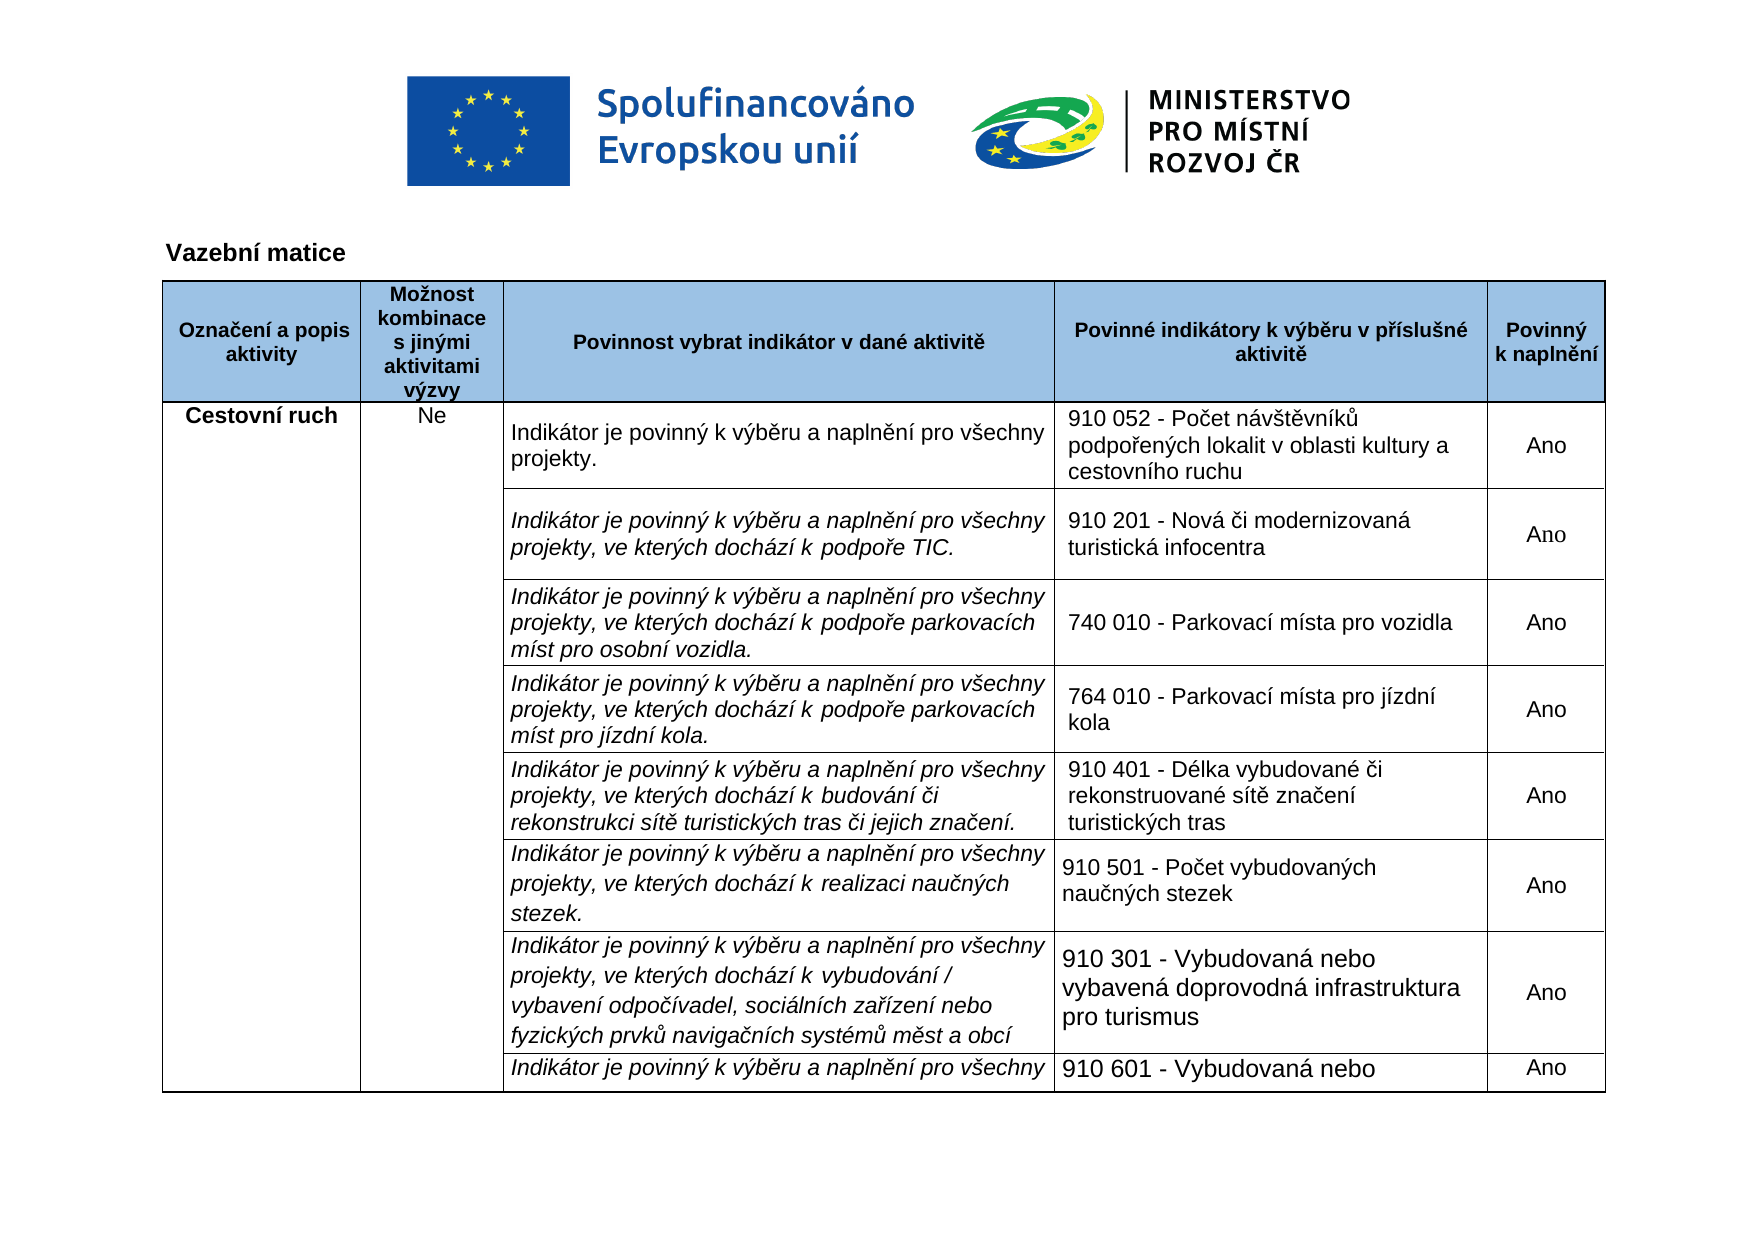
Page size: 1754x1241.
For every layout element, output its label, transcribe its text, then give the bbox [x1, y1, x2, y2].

table_header Povinné indikátory k výběru v příslušné aktivitě [1055, 282, 1487, 401]
picture [404, 73, 1350, 189]
table_cell Indikátor je povinný k výběru a naplnění pro všechny projekty. [504, 403, 1054, 487]
table_header Možnost kombinace s jinými aktivitami výzvy [361, 282, 503, 401]
table_cell 910 052 - Počet návštěvníků podpořených lokalit v oblasti kultury a cestovního ruchu [1055, 403, 1487, 487]
table_cell Ano [1488, 579, 1605, 665]
table_cell 910 201 - Nová či modernizovaná turistická infocentra [1055, 489, 1487, 578]
table_cell Indikátor je povinný k výběru a naplnění pro všechny projekty, ve kterých dochází k podpoře TIC. [504, 489, 1054, 578]
table_cell 740 010 - Parkovací místa pro vozidla [1055, 580, 1487, 665]
table_cell Indikátor je povinný k výběru a naplnění pro všechny projekty, ve kterých dochází k podpoře parkovacích míst pro jízdní kola. [504, 666, 1054, 752]
table_cell 910 501 - Počet vybudovaných naučných stezek [1055, 840, 1487, 931]
table_cell Indikátor je povinný k výběru a naplnění pro všechny projekty, ve kterých dochází k podpoře doprovodné infrastruktury pro vodní a vodáckou turistiku [504, 1054, 1054, 1091]
table_cell Ano [1488, 1053, 1605, 1091]
table_cell Ano [1488, 931, 1605, 1053]
table_header Povinnost vybrat indikátor v dané aktivitě [504, 282, 1054, 401]
table_cell 910 401 - Délka vybudované či rekonstruované sítě značení turistických tras [1055, 753, 1487, 838]
table_cell Ano [1488, 488, 1605, 578]
table_cell 910 601 - Vybudovaná nebo vybavená doprovodná infrastruktura pro vodní a vodáckou turistiku [1055, 1054, 1487, 1091]
table_cell Indikátor je povinný k výběru a naplnění pro všechny projekty, ve kterých dochází k podpoře parkovacích míst pro osobní vozidla. [504, 580, 1054, 665]
table_cell Cestovní ruch [163, 403, 360, 1091]
table_cell 764 010 - Parkovací místa pro jízdní kola [1055, 666, 1487, 752]
table_cell Ano [1488, 752, 1605, 838]
table_cell Indikátor je povinný k výběru a naplnění pro všechny projekty, ve kterých dochází k vybudování / vybavení odpočívadel, sociálních zařízení nebo fyzických prvků navigačních systémů měst a obcí [504, 932, 1054, 1053]
table_cell 910 301 - Vybudovaná nebo vybavená doprovodná infrastruktura pro turismus [1055, 932, 1487, 1053]
table_cell Indikátor je povinný k výběru a naplnění pro všechny projekty, ve kterých dochází k budování či rekonstrukci sítě turistických tras či jejich značení. [504, 753, 1054, 838]
text Vazební matice [165, 238, 1588, 267]
table_cell Ano [1488, 403, 1605, 487]
table_cell Ne [361, 403, 503, 1091]
table_cell Ano [1488, 839, 1605, 931]
table_cell Indikátor je povinný k výběru a naplnění pro všechny projekty, ve kterých dochází k realizaci naučných stezek. [504, 840, 1054, 931]
table_header Povinný k naplnění [1488, 282, 1604, 401]
table_cell Ano [1488, 665, 1605, 752]
table_header Označení a popis aktivity [163, 282, 360, 401]
